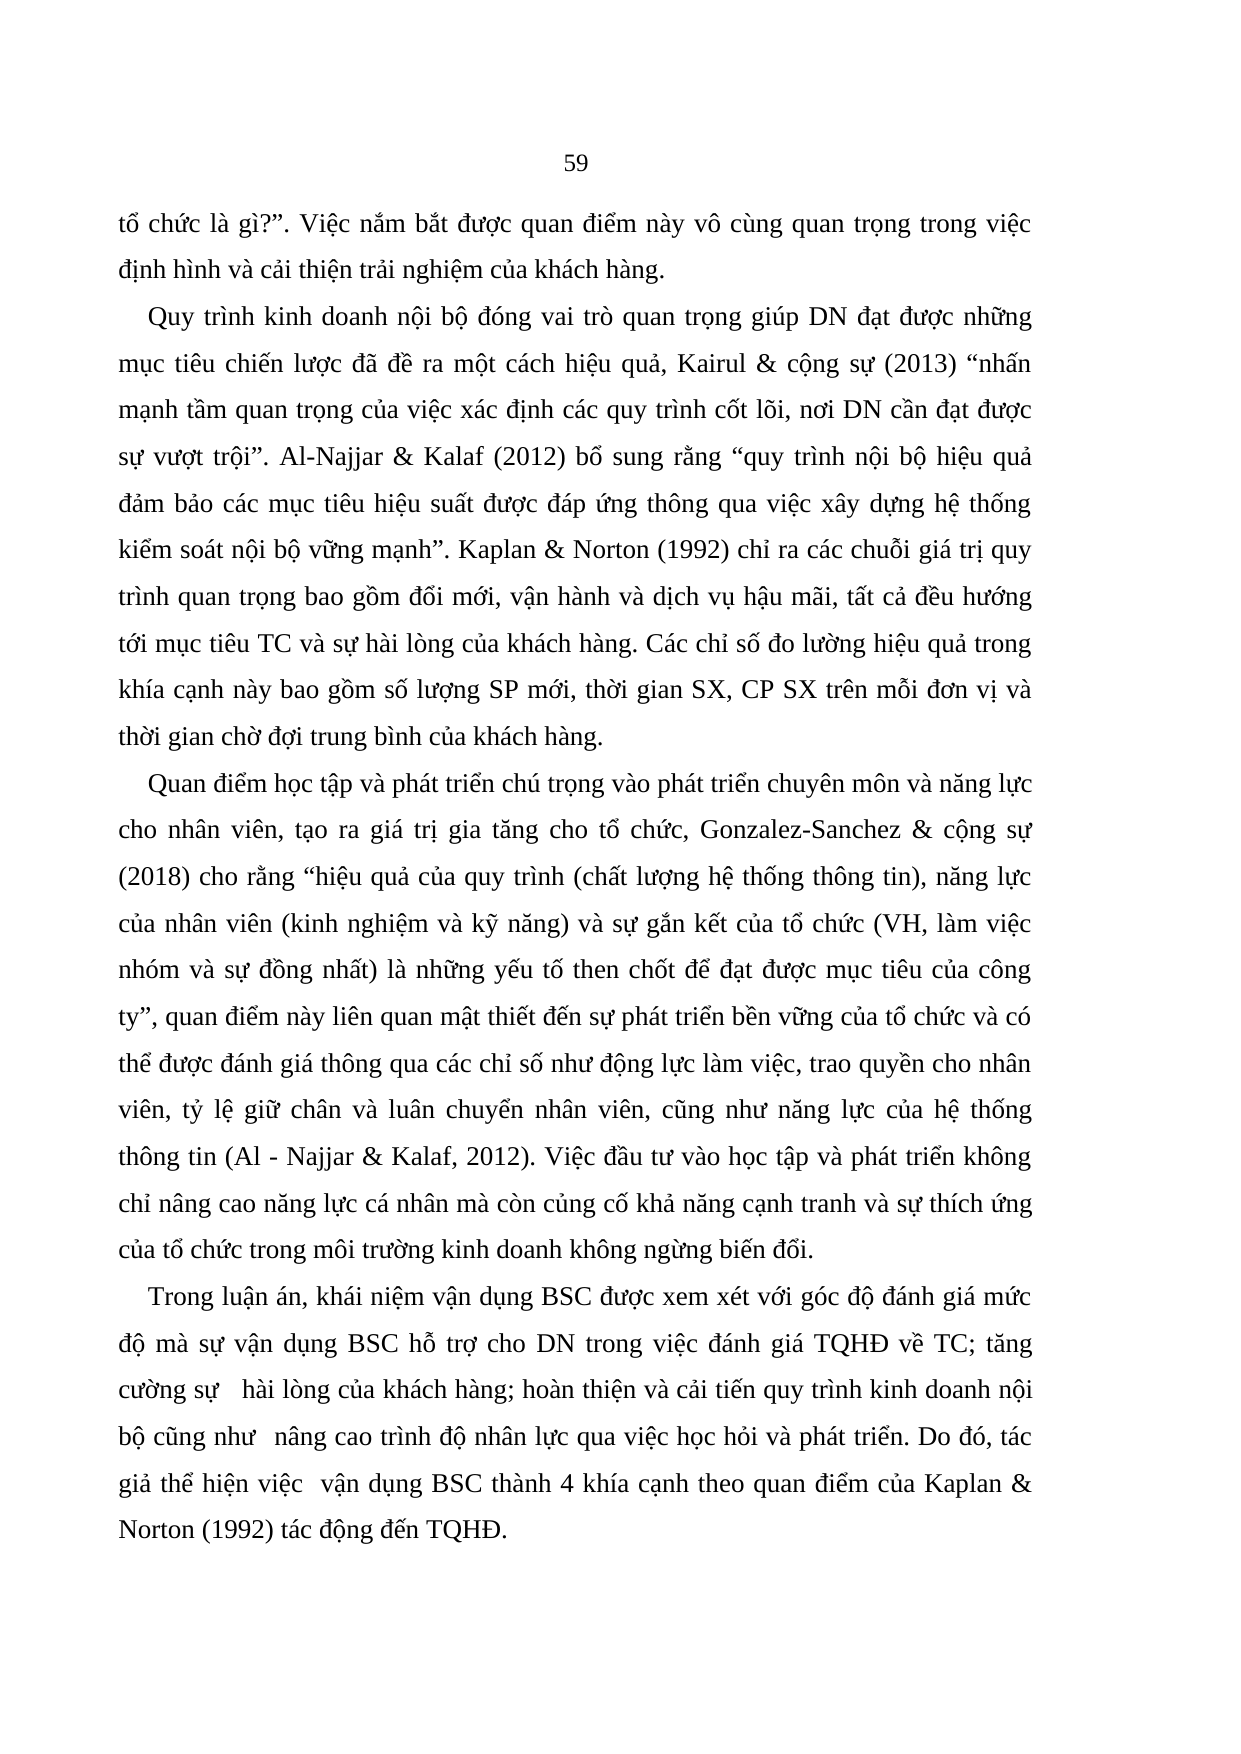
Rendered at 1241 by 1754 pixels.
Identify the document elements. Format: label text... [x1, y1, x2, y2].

text Quy trình kinh doanh nội bộ đóng vai trò quan trọng giúp DN đạt được những mục tiêu chiến lược đã đề ra một cách hiệu quả, Kairul & cộng sự (2013) “nhấn mạnh tầm quan trọng của việc xác định các quy trình cốt lõi, nơi DN cần đạt được sự vượt trội”. Al-Najjar & Kalaf (2012) bổ sung rằng “quy trình nội bộ hiệu quả đảm bảo các mục tiêu hiệu suất được đáp ứng thông qua việc xây dựng hệ thống kiểm soát nội bộ vững mạnh”. Kaplan & Norton (1992) chỉ ra các chuỗi giá trị quy trình quan trọng bao gồm đổi mới, vận hành và dịch vụ hậu mãi, tất cả đều hướng tới mục tiêu TC và sự hài lòng của khách hàng. Các chỉ số đo lường hiệu quả trong khía cạnh này bao gồm số lượng SP mới, thời gian SX, CP SX trên mỗi đơn vị và thời gian chờ đợi trung bình của khách hàng. [118, 300, 1033, 751]
text Trong luận án, khái niệm vận dụng BSC được xem xét với góc độ đánh giá mức độ mà sự vận dụng BSC hỗ trợ cho DN trong việc đánh giá TQHĐ về TC; tăng cường sự hài lòng của khách hàng; hoàn thiện và cải tiến quy trình kinh doanh nội bộ cũng như nâng cao trình độ nhân lực qua việc học hỏi và phát triển. Do đó, tác giả thể hiện việc vận dụng BSC thành 4 khía cạnh theo quan điểm của Kaplan & Norton (1992) tác động đến TQHĐ. [118, 1280, 1033, 1544]
text Quan điểm học tập và phát triển chú trọng vào phát triển chuyên môn và năng lực cho nhân viên, tạo ra giá trị gia tăng cho tổ chức, Gonzalez-Sanchez & cộng sự (2018) cho rằng “hiệu quả của quy trình (chất lượng hệ thống thông tin), năng lực của nhân viên (kinh nghiệm và kỹ năng) và sự gắn kết của tổ chức (VH, làm việc nhóm và sự đồng nhất) là những yếu tố then chốt để đạt được mục tiêu của công ty”, quan điểm này liên quan mật thiết đến sự phát triển bền vững của tổ chức và có thể được đánh giá thông qua các chỉ số như động lực làm việc, trao quyền cho nhân viên, tỷ lệ giữ chân và luân chuyển nhân viên, cũng như năng lực của hệ thống thông tin (Al - Najjar & Kalaf, 2012). Việc đầu tư vào học tập và phát triển không chỉ nâng cao năng lực cá nhân mà còn củng cố khả năng cạnh tranh và sự thích ứng của tổ chức trong môi trường kinh doanh không ngừng biến đổi. [118, 767, 1033, 1264]
